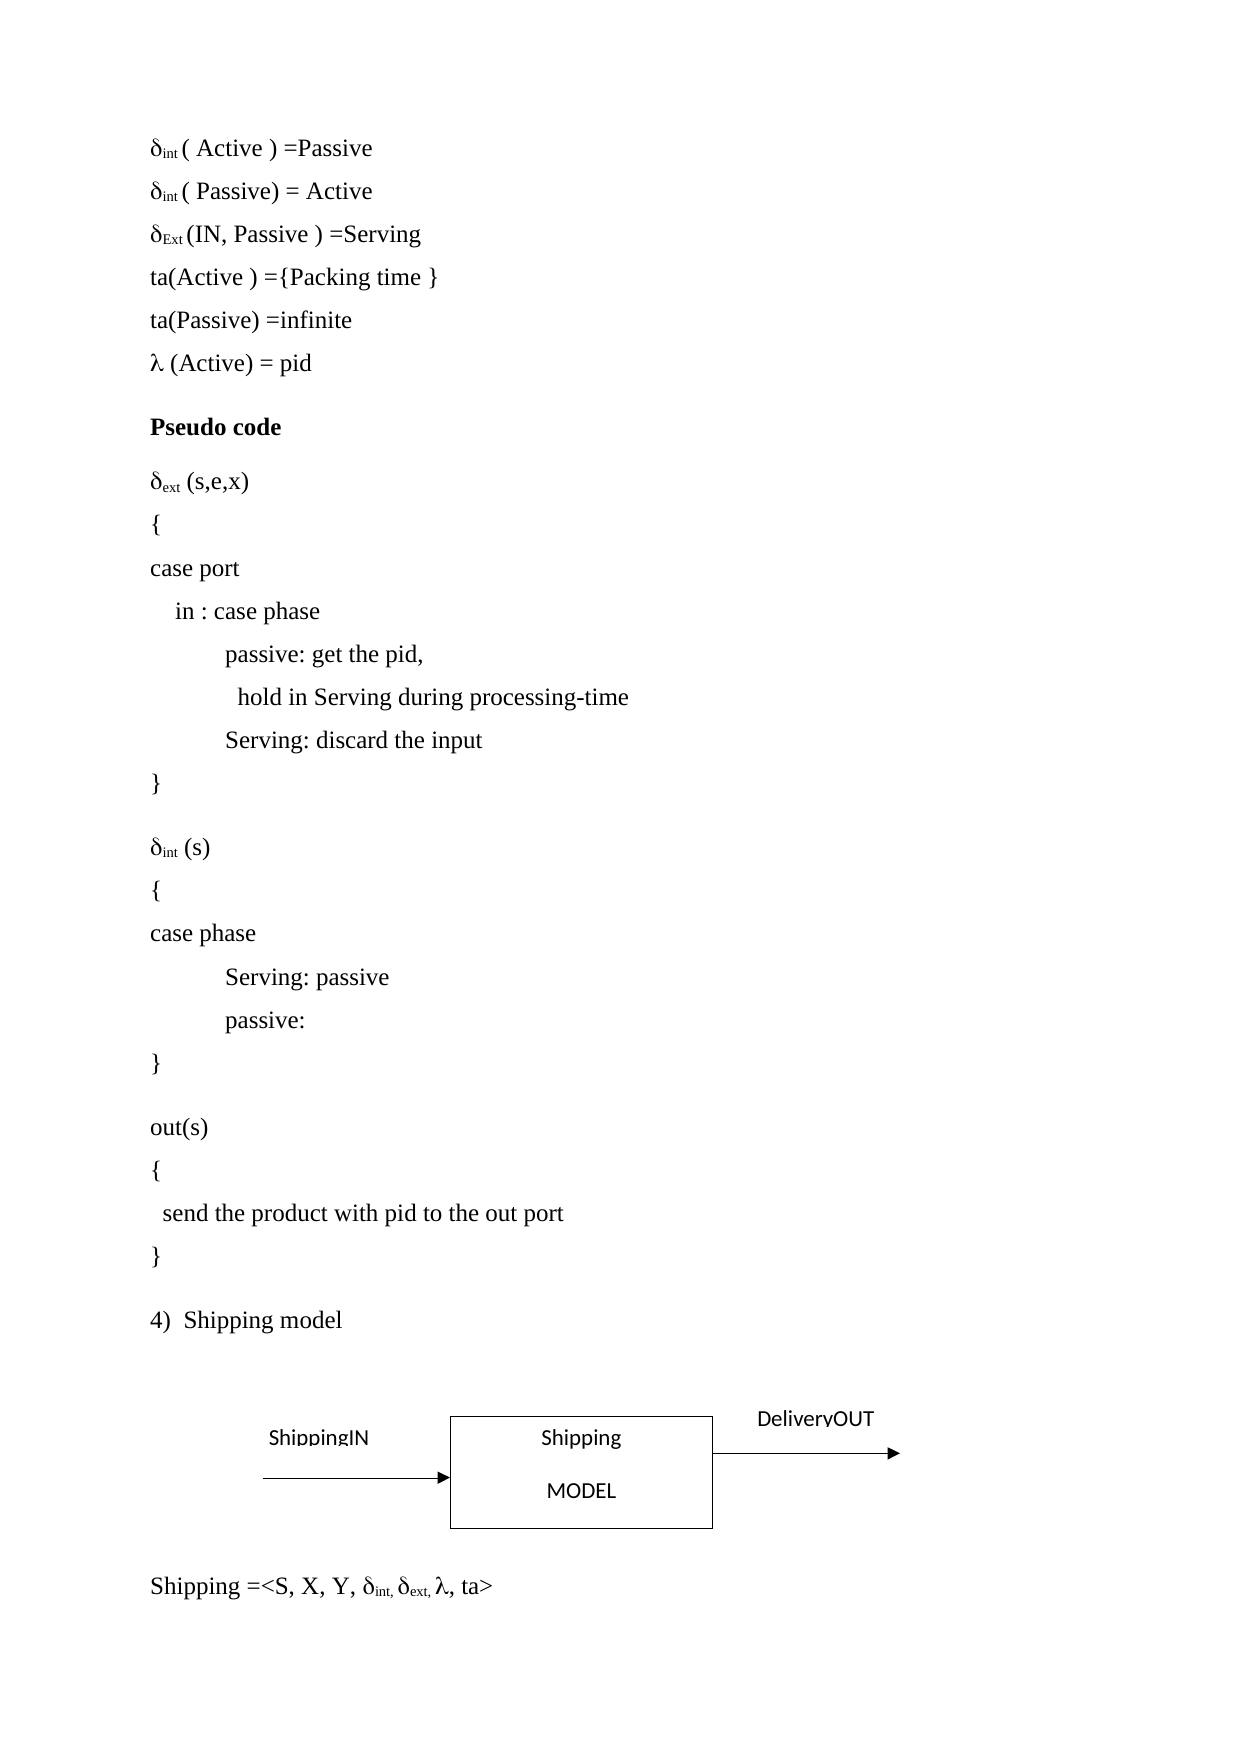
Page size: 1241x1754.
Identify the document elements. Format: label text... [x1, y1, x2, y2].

text send the product with pid to the out port [150, 1198, 1090, 1227]
text Serving: discard the input [150, 725, 1090, 754]
text { [150, 875, 1090, 904]
text ext (s,e,x) [150, 466, 1090, 495]
text { [150, 509, 1090, 538]
text Serving: passive [150, 962, 1090, 990]
text int ( Active ) =Passive [150, 133, 1090, 162]
text ta(Passive) =infinite [150, 305, 1090, 334]
text in : case phase [150, 596, 1090, 624]
text int (s) [150, 832, 1090, 861]
text ta(Active ) ={Packing time } [150, 262, 1090, 291]
text } [150, 1048, 1090, 1077]
text Ext (IN, Passive ) =Serving [150, 219, 1090, 248]
text Pseudo code [150, 412, 1090, 441]
text 4) Shipping model [150, 1305, 1090, 1334]
text int ( Passive) = Active [150, 176, 1090, 205]
text case phase [150, 918, 1090, 947]
text (Active) = pid [150, 348, 1090, 377]
text case port [150, 553, 1090, 581]
text } [150, 768, 1090, 797]
text } [150, 1241, 1090, 1270]
text passive: get the pid, [150, 639, 1090, 668]
text out(s) [150, 1112, 1090, 1141]
text { [150, 1155, 1090, 1184]
text passive: [150, 1005, 1090, 1033]
text hold in Serving during processing-time [150, 682, 1090, 711]
text Shipping =<S, X, Y, int, ext, , ta> [150, 1571, 1090, 1600]
